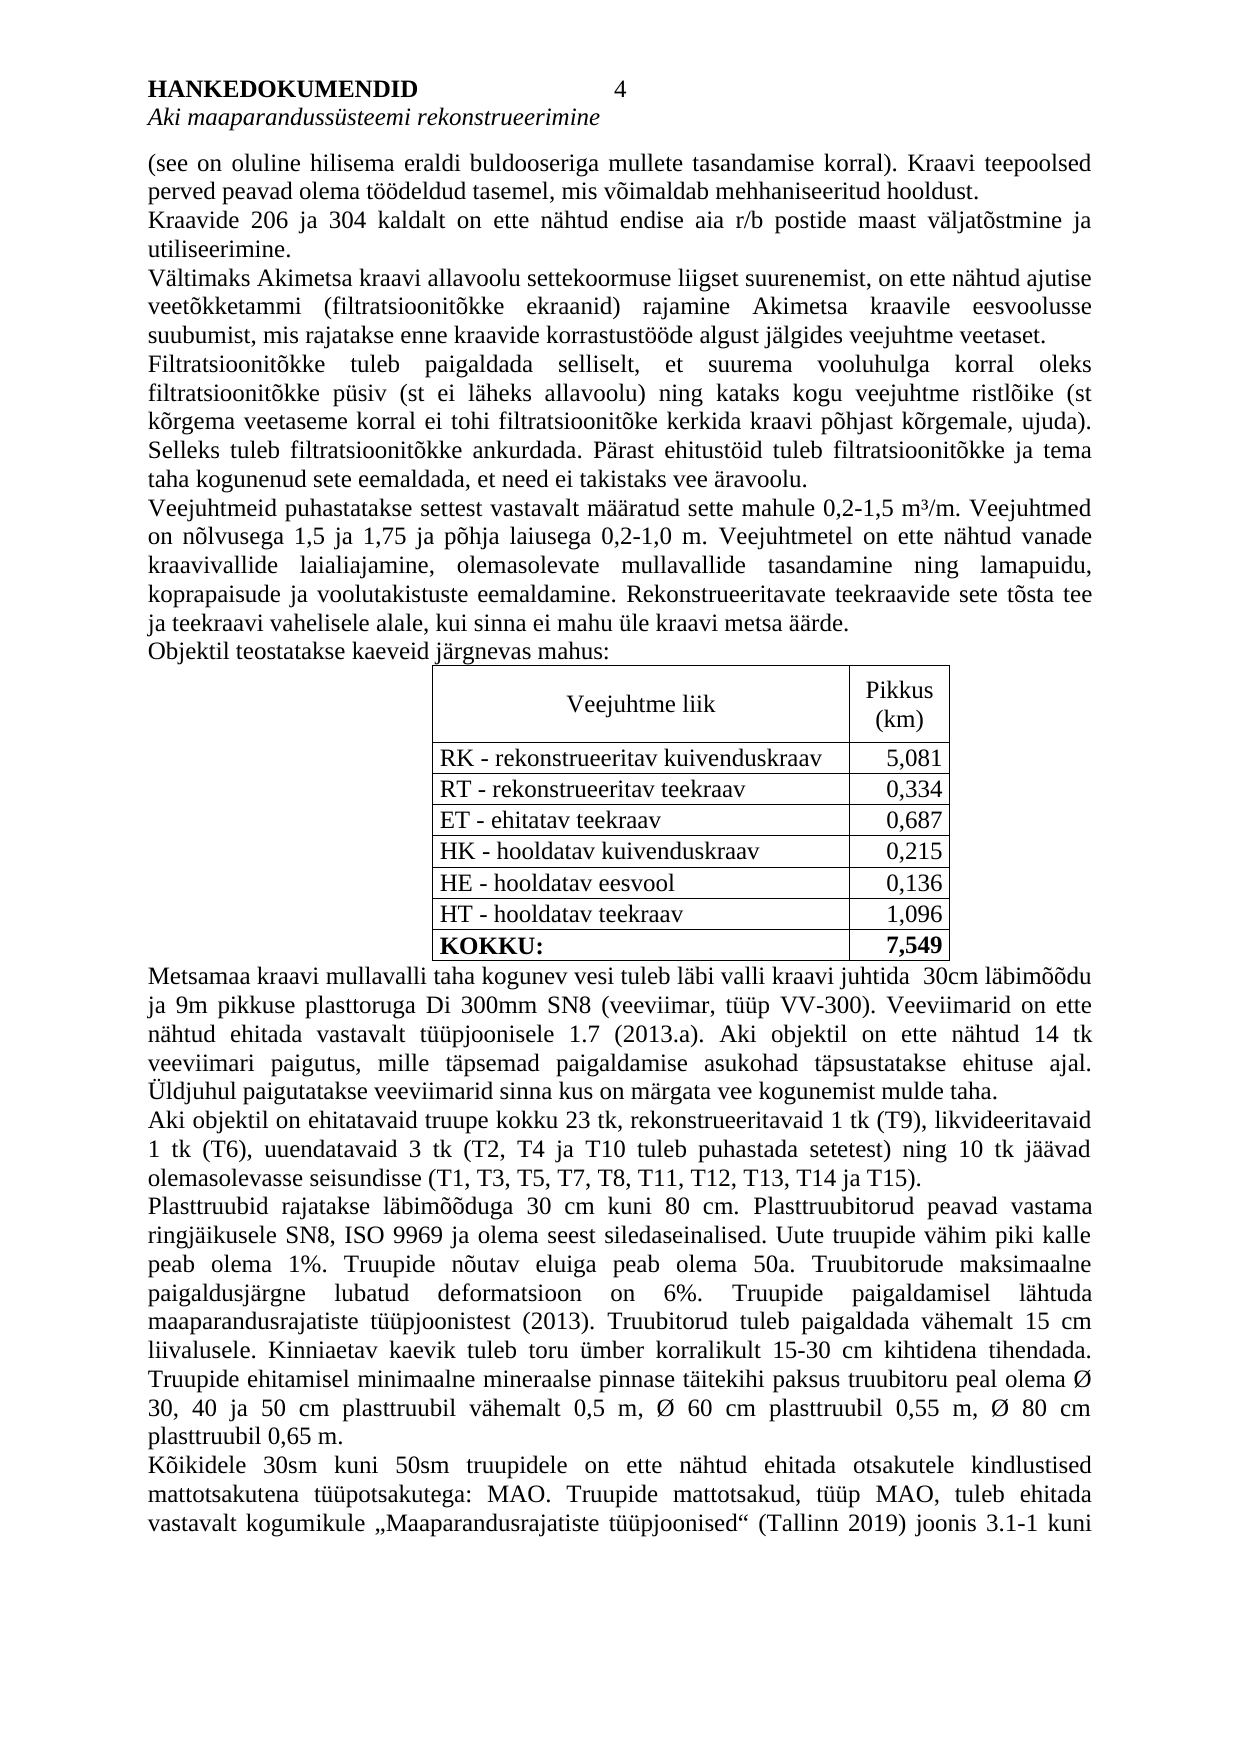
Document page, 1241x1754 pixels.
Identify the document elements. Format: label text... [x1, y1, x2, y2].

table_cell HT - hooldatav teekraav [433, 899, 849, 929]
table_header Veejuhtme liik [433, 666, 849, 742]
table_cell 0,136 [850, 868, 949, 898]
text Filtratsioonitõkke tuleb paigaldada selliselt, et suurema vooluhulga korral oleks filtratsioonitõkke püsiv (st ei läheks allavoolu) ning kataks kogu veejuhtme ristlõike (st kõrgema veetaseme korral ei tohi filtratsioonitõke kerkida kraavi põhjast kõrgemale, ujuda). Selleks tuleb filtratsioonitõkke ankurdada. Pärast ehitustöid tuleb filtratsioonitõkke ja tema taha kogunenud sete eemaldada, et need ei takistaks vee äravoolu. [148, 349, 1093, 493]
table_cell RT - rekonstrueeritav teekraav [433, 774, 849, 804]
table_cell HE - hooldatav eesvool [433, 868, 849, 898]
table_cell 5,081 [850, 743, 949, 773]
table_cell 7,549 [850, 930, 949, 960]
table_cell HK - hooldatav kuivenduskraav [433, 836, 849, 867]
text Metsamaa kraavi mullavalli taha kogunev vesi tuleb läbi valli kraavi juhtida 30cm läbimõõdu ja 9m pikkuse plasttoruga Di 300mm SN8 (veeviimar, tüüp VV-300). Veeviimarid on ette nähtud ehitada vastavalt tüüpjoonisele 1.7 (2013.a). Aki objektil on ette nähtud 14 tk veeviimari paigutus, mille täpsemad paigaldamise asukohad täpsustatakse ehituse ajal. Üldjuhul paigutatakse veeviimarid sinna kus on märgata vee kogunemist mulde taha. [148, 961, 1093, 1105]
table_cell 0,687 [850, 805, 949, 835]
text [148, 148, 1093, 205]
table_cell ET - ehitatav teekraav [433, 805, 849, 835]
text Plasttruubid rajatakse läbimõõduga 30 cm kuni 80 cm. Plasttruubitorud peavad vastama ringjäikusele SN8, ISO 9969 ja olema seest siledaseinalised. Uute truupide vähim piki kalle peab olema 1%. Truupide nõutav eluiga peab olema 50a. Truubitorude maksimaalne paigaldusjärgne lubatud deformatsioon on 6%. Truupide paigaldamisel lähtuda maaparandusrajatiste tüüpjoonistest (2013). Truubitorud tuleb paigaldada vähemalt 15 cm liivalusele. Kinniaetav kaevik tuleb toru ümber korralikult 15-30 cm kihtidena tihendada. Truupide ehitamisel minimaalne mineraalse pinnase täitekihi paksus truubitoru peal olema Ø 30, 40 ja 50 cm plasttruubil vähemalt 0,5 m, Ø 60 cm plasttruubil 0,55 m, Ø 80 cm plasttruubil 0,65 m. [148, 1191, 1093, 1450]
text Veejuhtmeid puhastatakse settest vastavalt määratud sette mahule 0,2-1,5 m³/m. Veejuhtmed on nõlvusega 1,5 ja 1,75 ja põhja laiusega 0,2-1,0 m. Veejuhtmetel on ette nähtud vanade kraavivallide laialiajamine, olemasolevate mullavallide tasandamine ning lamapuidu, koprapaisude ja voolutakistuste eemaldamine. Rekonstrueeritavate teekraavide sete tõsta tee ja teekraavi vahelisele alale, kui sinna ei mahu üle kraavi metsa äärde. [148, 493, 1093, 636]
table_cell KOKKU: [433, 930, 849, 960]
table_cell 0,334 [850, 774, 949, 804]
text Aki objektil on ehitatavaid truupe kokku 23 tk, rekonstrueeritavaid 1 tk (T9), likvideeritavaid 1 tk (T6), uuendatavaid 3 tk (T2, T4 ja T10 tuleb puhastada setetest) ning 10 tk jäävad olemasolevasse seisundisse (T1, T3, T5, T7, T8, T11, T12, T13, T14 ja T15). [148, 1105, 1093, 1191]
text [148, 1450, 1093, 1536]
table_cell 0,215 [850, 836, 949, 867]
table_cell RK - rekonstrueeritav kuivenduskraav [433, 743, 849, 773]
text Kraavide 206 ja 304 kaldalt on ette nähtud endise aia r/b postide maast väljatõstmine ja utiliseerimine. [148, 205, 1093, 263]
table_cell 1,096 [850, 899, 949, 929]
table_header Pikkus (km) [850, 666, 949, 742]
text Vältimaks Akimetsa kraavi allavoolu settekoormuse liigset suurenemist, on ette nähtud ajutise veetõkketammi (filtratsioonitõkke ekraanid) rajamine Akimetsa kraavile eesvoolusse suubumist, mis rajatakse enne kraavide korrastustööde algust jälgides veejuhtme veetaset. [148, 263, 1093, 349]
text Objektil teostatakse kaeveid järgnevas mahus: [148, 636, 1093, 665]
